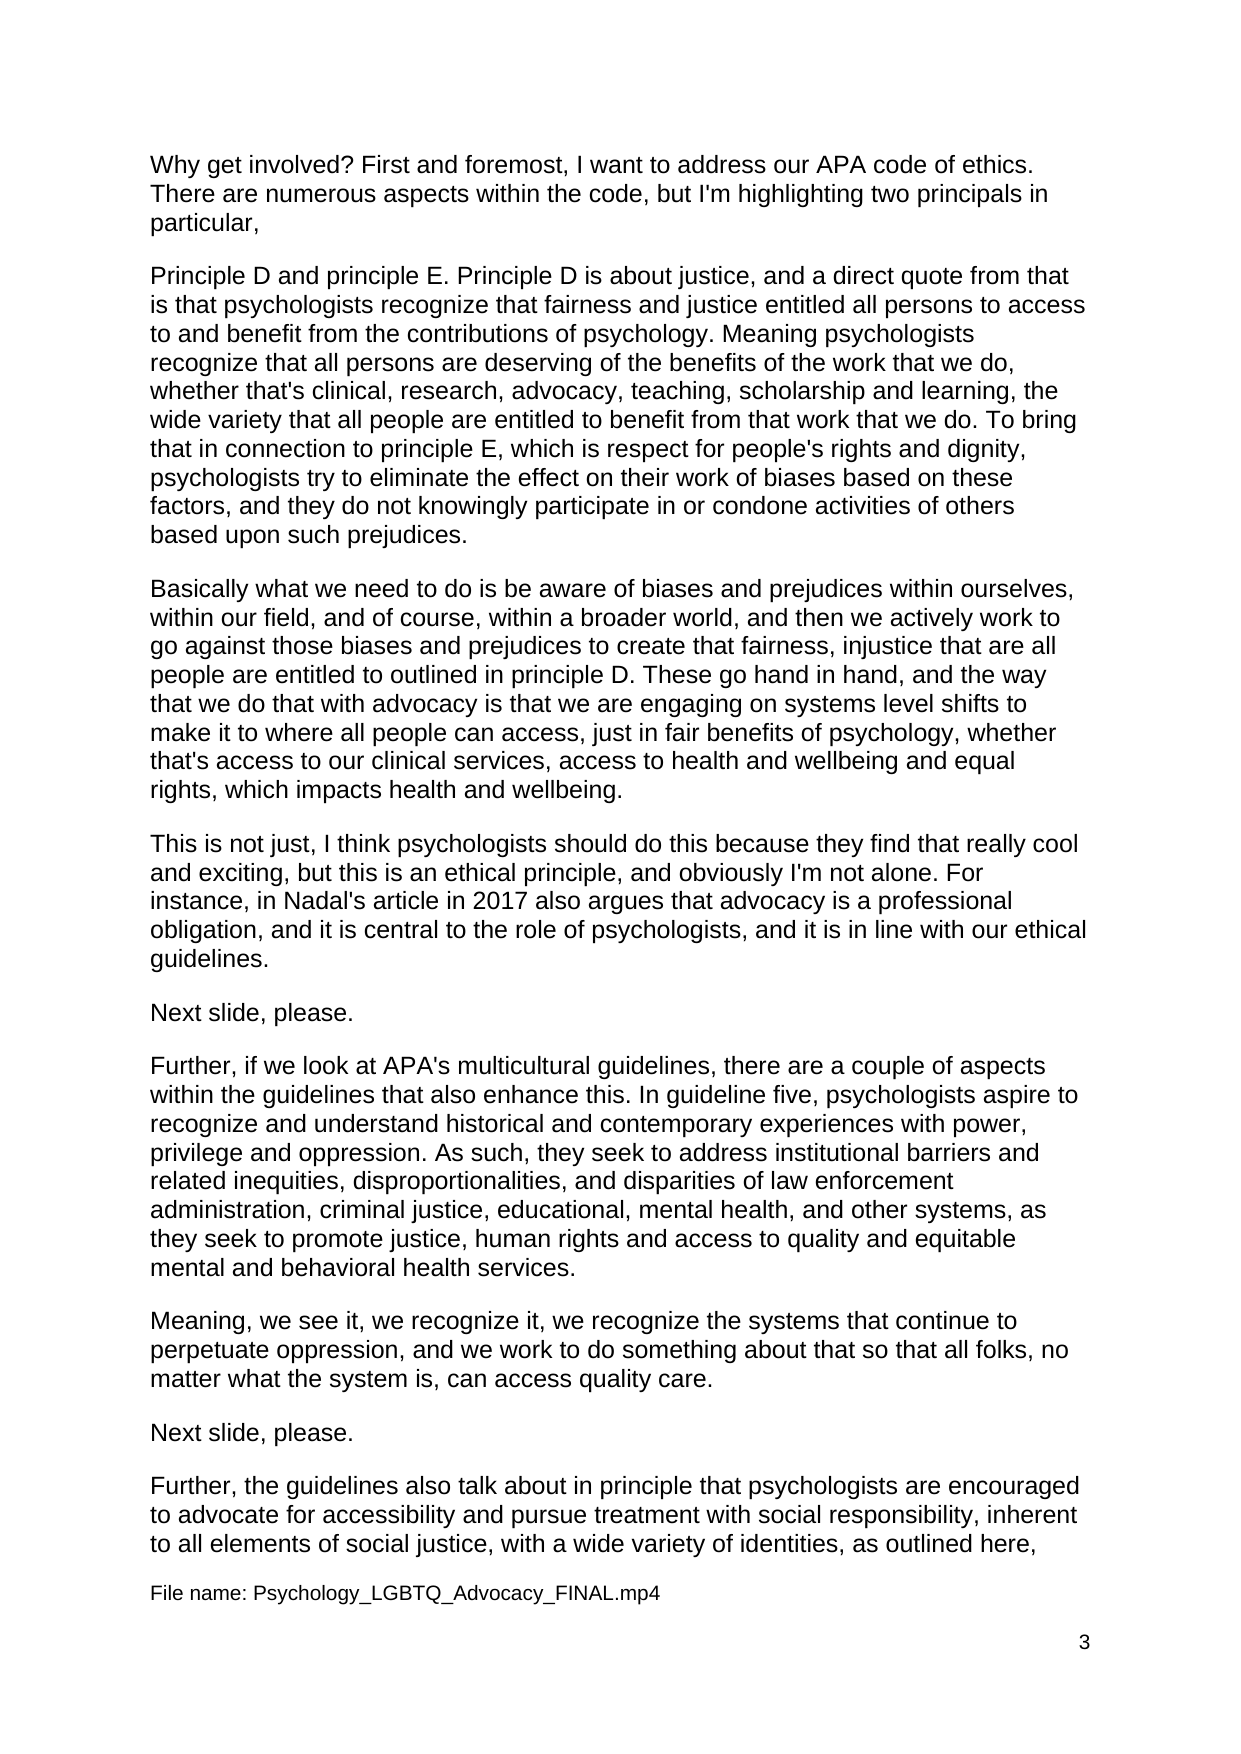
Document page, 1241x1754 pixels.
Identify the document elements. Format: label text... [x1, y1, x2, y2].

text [150, 1471, 1090, 1557]
text Principle D and principle E. Principle D is about justice, and a direct quote from that is that psychologists recognize that fairness and justice entitled all persons to access to and benefit from the contributions of psychology. Meaning psychologists recognize that all persons are deserving of the benefits of the work that we do, whether that's clinical, research, advocacy, teaching, scholarship and learning, the wide variety that all people are entitled to benefit from that work that we do. To bring that in connection to principle E, which is respect for people's rights and dignity, psychologists try to eliminate the effect on their work of biases based on these factors, and they do not knowingly participate in or condone activities of others based upon such prejudices. [150, 261, 1090, 549]
text This is not just, I think psychologists should do this because they find that really cool and exciting, but this is an ethical principle, and obviously I'm not alone. For instance, in Nadal's article in 2017 also argues that advocacy is a professional obligation, and it is central to the role of psychologists, and it is in line with our ethical guidelines. [150, 829, 1090, 972]
text Next slide, please. [150, 1417, 1090, 1446]
text Meaning, we see it, we recognize it, we recognize the systems that continue to perpetuate oppression, and we work to do something about that so that all folks, no matter what the system is, can access quality care. [150, 1306, 1090, 1392]
text Next slide, please. [150, 997, 1090, 1026]
text Basically what we need to do is be aware of biases and prejudices within ourselves, within our field, and of course, within a broader world, and then we actively work to go against those biases and prejudices to create that fairness, injustice that are all people are entitled to outlined in principle D. These go hand in hand, and the way that we do that with advocacy is that we are engaging on systems level shifts to make it to where all people can access, just in fair benefits of psychology, whether that's access to our clinical services, access to health and wellbeing and equal rights, which impacts health and wellbeing. [150, 574, 1090, 804]
text Further, if we look at APA's multicultural guidelines, there are a couple of aspects within the guidelines that also enhance this. In guideline five, psychologists aspire to recognize and understand historical and contemporary experiences with power, privilege and oppression. As such, they seek to address institutional barriers and related inequities, disproportionalities, and disparities of law enforcement administration, criminal justice, educational, mental health, and other systems, as they seek to promote justice, human rights and access to quality and equitable mental and behavioral health services. [150, 1051, 1090, 1281]
text Why get involved? First and foremost, I want to address our APA code of ethics. There are numerous aspects within the code, but I'm highlighting two principals in particular, [150, 150, 1090, 236]
